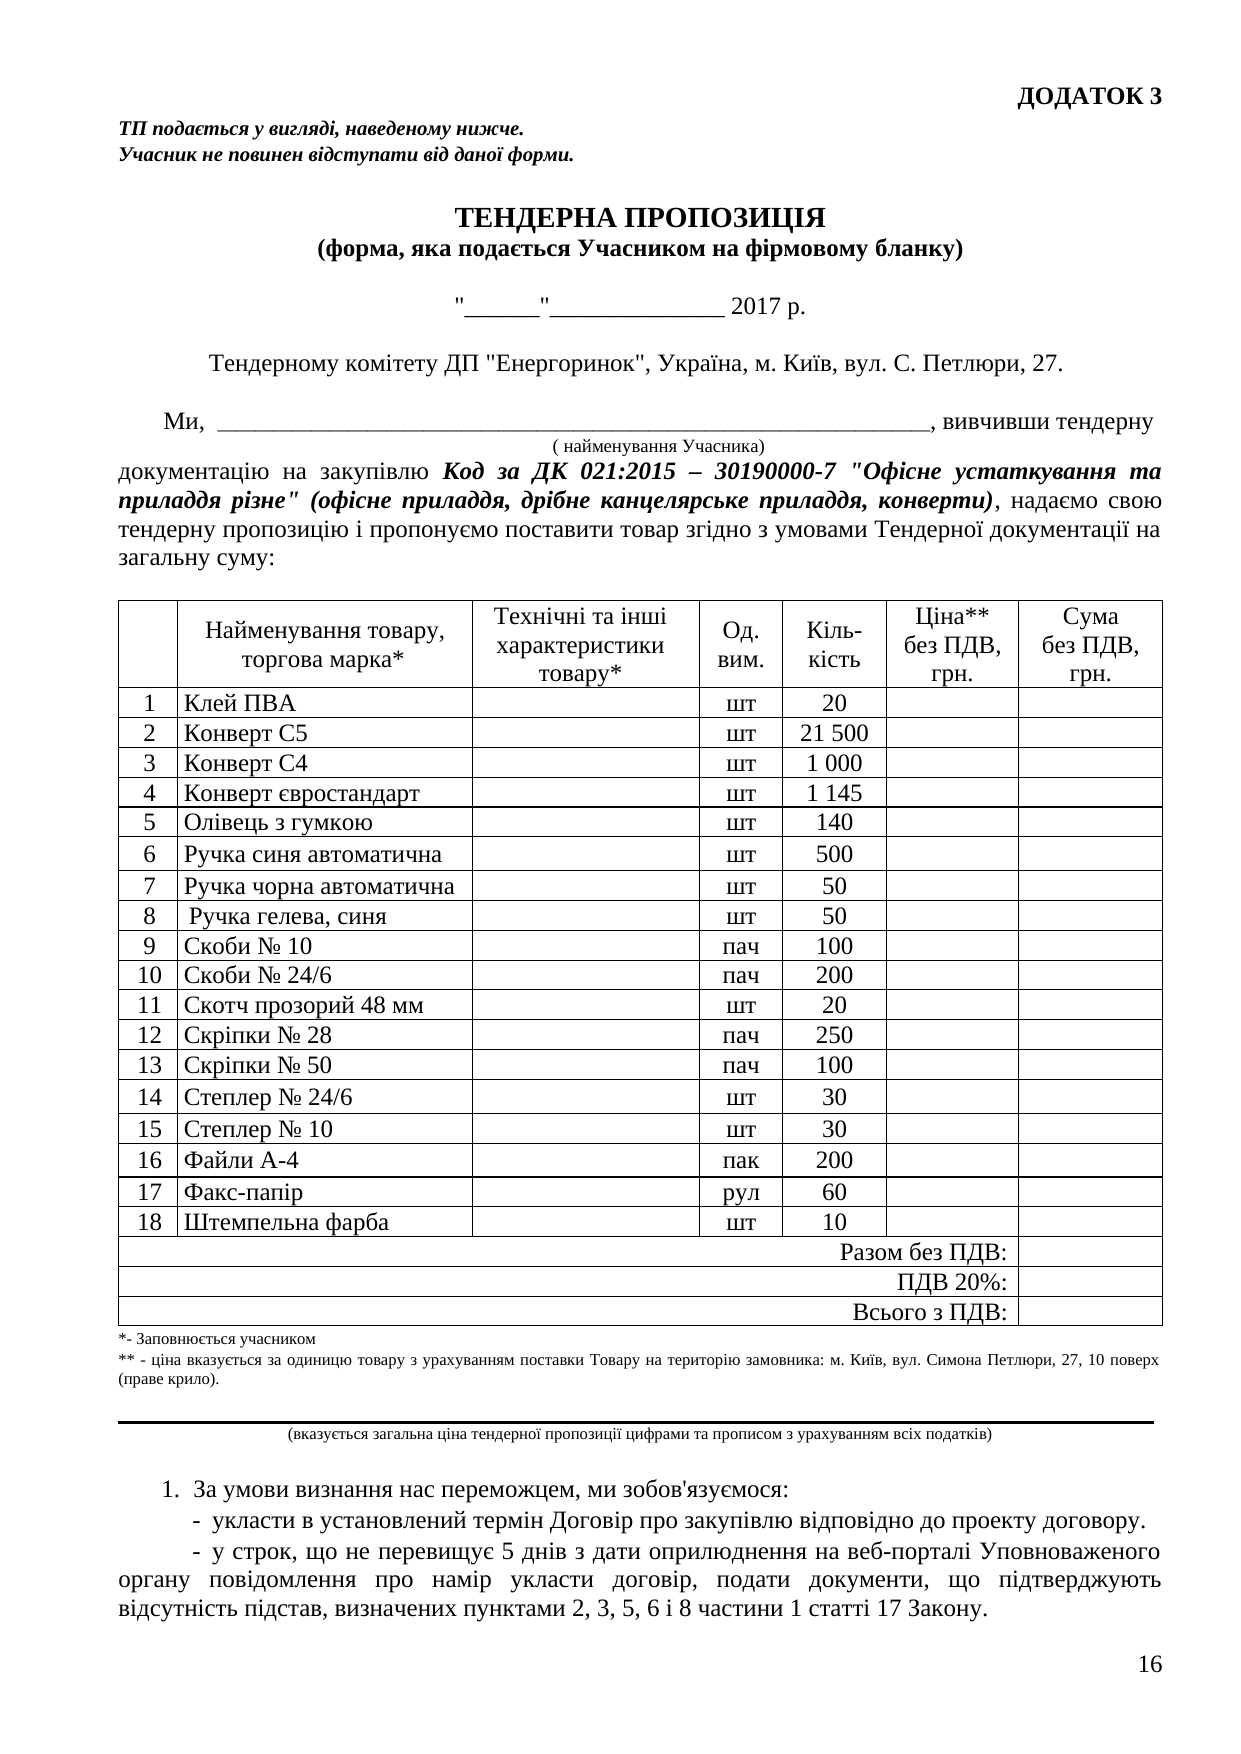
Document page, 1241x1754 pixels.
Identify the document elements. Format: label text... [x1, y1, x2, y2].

table_cell 20 [783, 688, 886, 717]
table_cell 60 [783, 1178, 886, 1206]
text "______"______________ 2017 р. [118, 291, 1142, 320]
text Ми, ____________________________________________________________________________, вивчивши тендерну [118, 406, 1154, 435]
table_cell [473, 778, 699, 806]
table_cell Файли А-4 [178, 1144, 472, 1176]
list За умови визнання нас переможцем, ми зобов'язуємося: [123, 1474, 1162, 1503]
table_cell 21 500 [783, 718, 886, 747]
table_cell [473, 1050, 699, 1079]
table_cell шт [700, 748, 782, 777]
table_cell [887, 1050, 1018, 1079]
table_cell шт [700, 1114, 782, 1142]
table_cell Штемпельна фарба [178, 1207, 472, 1236]
table_cell 1 145 [783, 778, 886, 806]
table_cell [887, 1080, 1018, 1113]
table_cell [1019, 778, 1162, 806]
table_cell [1019, 931, 1162, 959]
table_header Кіль-кість [783, 601, 886, 687]
table_cell 9 [119, 931, 177, 959]
table_cell Факс-папір [178, 1178, 472, 1206]
table_cell Ручка синя автоматична [178, 837, 472, 870]
table_cell [1019, 990, 1162, 1019]
table_cell [887, 1207, 1018, 1236]
table_cell 15 [119, 1114, 177, 1142]
table_cell [1019, 1080, 1162, 1113]
table_cell [887, 1178, 1018, 1206]
table_cell 6 [119, 837, 177, 870]
table_cell Скріпки № 28 [178, 1020, 472, 1049]
table_cell [887, 808, 1018, 836]
table_cell 50 [783, 871, 886, 900]
table_cell [887, 837, 1018, 870]
table_cell 3 [119, 748, 177, 777]
table_cell 10 [783, 1207, 886, 1236]
table_cell [473, 1178, 699, 1206]
table_cell [473, 871, 699, 900]
table_cell пач [700, 1050, 782, 1079]
table_cell [473, 688, 699, 717]
table_cell 500 [783, 837, 886, 870]
text Учасник не повинен відступати від даної форми. [118, 142, 1162, 166]
table_cell 140 [783, 808, 886, 836]
table_cell Конверт євростандарт [178, 778, 472, 806]
table_cell Ручка чорна автоматична [178, 871, 472, 900]
table_cell рул [700, 1178, 782, 1206]
table_cell [473, 1080, 699, 1113]
table_cell Скотч прозорий 48 мм [178, 990, 472, 1019]
table_cell [887, 778, 1018, 806]
table_cell [1019, 1144, 1162, 1176]
table_cell шт [700, 990, 782, 1019]
list укласти в установлений термін Договір про закупівлю відповідно до проекту договору. [118, 1505, 1162, 1534]
table_cell 5 [119, 808, 177, 836]
table_cell [473, 1207, 699, 1236]
table_cell Конверт С4 [178, 748, 472, 777]
text ТП подається у вигляді, наведеному нижче. [118, 116, 1142, 140]
table_cell шт [700, 778, 782, 806]
table_cell 200 [783, 961, 886, 989]
table_cell [1019, 961, 1162, 989]
table_cell шт [700, 871, 782, 900]
table_cell 11 [119, 990, 177, 1019]
table_cell шт [700, 837, 782, 870]
table_cell ПДВ 20%: [119, 1267, 1018, 1296]
text документацію на закупівлю Код за ДК 021:2015 – 30190000-7 "Офісне устаткування та приладдя різне" (офісне приладдя, дрібне канцелярське приладдя, конверти), надаємо свою тендерну пропозицію і пропонуємо поставити товар згідно з умовами Тендерної документації на загальну суму: [118, 456, 1162, 571]
table_cell [887, 871, 1018, 900]
table_cell Олівець з гумкою [178, 808, 472, 836]
table_cell 18 [119, 1207, 177, 1236]
subtitle ДОДАТОК 3 [118, 81, 1162, 110]
table_cell [1019, 901, 1162, 930]
table_cell шт [700, 901, 782, 930]
table_header Сума без ПДВ, грн. [1019, 601, 1162, 687]
table_cell [887, 688, 1018, 717]
list у строк, що не перевищує 5 днів з дати оприлюднення на веб-порталі Уповноваженого органу повідомлення про намір укласти договір, подати документи, що підтверджують відсутність підстав, визначених пунктами 2, 3, 5, 6 і 8 частини 1 статті 17 Закону. [118, 1536, 1162, 1622]
table_cell 2 [119, 718, 177, 747]
table_cell 4 [119, 778, 177, 806]
table_cell шт [700, 1207, 782, 1236]
table_cell [473, 1114, 699, 1142]
table_cell 50 [783, 901, 886, 930]
table_cell [887, 748, 1018, 777]
table_cell Скоби № 24/6 [178, 961, 472, 989]
table_header № [119, 601, 177, 687]
table_cell 10 [119, 961, 177, 989]
table_cell Степлер № 10 [178, 1114, 472, 1142]
table_cell [1019, 808, 1162, 836]
table_cell 250 [783, 1020, 886, 1049]
table_cell Скріпки № 50 [178, 1050, 472, 1079]
table_cell шт [700, 808, 782, 836]
table_cell [473, 808, 699, 836]
table_cell [1019, 1297, 1162, 1325]
table_cell [1019, 1207, 1162, 1236]
table_cell 1 [119, 688, 177, 717]
table_cell пач [700, 1020, 782, 1049]
table_cell [473, 1020, 699, 1049]
table_cell [1019, 837, 1162, 870]
table_cell [1019, 1237, 1162, 1266]
table_cell 100 [783, 931, 886, 959]
table_cell [473, 1144, 699, 1176]
table_cell [473, 837, 699, 870]
table_cell [1019, 1267, 1162, 1296]
table_cell [1019, 688, 1162, 717]
subtitle (форма, яка подається Учасником на фірмовому бланку) [118, 233, 1162, 262]
table_cell 14 [119, 1080, 177, 1113]
table_cell Разом без ПДВ: [119, 1237, 1018, 1266]
table_header Технічні та інші характеристики товару* [473, 601, 699, 687]
text ** - ціна вказується за одиницю товару з урахуванням поставки Товару на територію замовника: м. Київ, вул. Симона Петлюри, 27, 10 поверх (праве крило). [118, 1350, 1162, 1388]
table_cell [887, 931, 1018, 959]
table_cell Всього з ПДВ: [119, 1297, 1018, 1325]
table_cell [473, 901, 699, 930]
text *- Заповнюється учасником [118, 1328, 1162, 1348]
table_cell [473, 961, 699, 989]
table_cell [1019, 871, 1162, 900]
text (вказується загальна ціна тендерної пропозиції цифрами та прописом з урахуванням всіх податків) [118, 1424, 1162, 1443]
table_cell [887, 1144, 1018, 1176]
table_cell Скоби № 10 [178, 931, 472, 959]
table_cell 17 [119, 1178, 177, 1206]
table_cell пач [700, 931, 782, 959]
table_header Од. вим. [700, 601, 782, 687]
table_header Найменування товару, торгова марка* [178, 601, 472, 687]
table_cell [887, 961, 1018, 989]
table_cell 100 [783, 1050, 886, 1079]
table_header Ціна** без ПДВ, грн. [887, 601, 1018, 687]
table_cell 1 000 [783, 748, 886, 777]
table_cell 16 [119, 1144, 177, 1176]
table_cell Степлер № 24/6 [178, 1080, 472, 1113]
table_cell 200 [783, 1144, 886, 1176]
table_cell [887, 901, 1018, 930]
table_cell [1019, 748, 1162, 777]
table_cell [887, 990, 1018, 1019]
table_cell [473, 748, 699, 777]
table_cell 7 [119, 871, 177, 900]
table_cell 30 [783, 1114, 886, 1142]
table_cell Ручка гелева, синя [178, 901, 472, 930]
table_cell [1019, 718, 1162, 747]
table_cell 8 [119, 901, 177, 930]
table_cell [887, 1020, 1018, 1049]
table_cell 20 [783, 990, 886, 1019]
table_cell пак [700, 1144, 782, 1176]
table_cell [1019, 1114, 1162, 1142]
text ( найменування Учасника) [118, 435, 1154, 456]
table_cell Конверт С5 [178, 718, 472, 747]
text Тендерному комітету ДП "Енергоринок", Україна, м. Київ, вул. С. Петлюри, 27. [118, 348, 1154, 377]
table_cell шт [700, 718, 782, 747]
table_cell [473, 718, 699, 747]
table_cell [473, 990, 699, 1019]
table_cell пач [700, 961, 782, 989]
table_cell [473, 931, 699, 959]
table_cell 30 [783, 1080, 886, 1113]
table_cell Клей ПВА [178, 688, 472, 717]
table_cell [1019, 1050, 1162, 1079]
table_cell [887, 718, 1018, 747]
table_cell шт [700, 688, 782, 717]
table_cell 12 [119, 1020, 177, 1049]
table_cell шт [700, 1080, 782, 1113]
table_cell [1019, 1178, 1162, 1206]
table_cell [1019, 1020, 1162, 1049]
subtitle ТЕНДЕРНА ПРОПОЗИЦІЯ [118, 200, 1162, 233]
table_cell 13 [119, 1050, 177, 1079]
table_cell [887, 1114, 1018, 1142]
